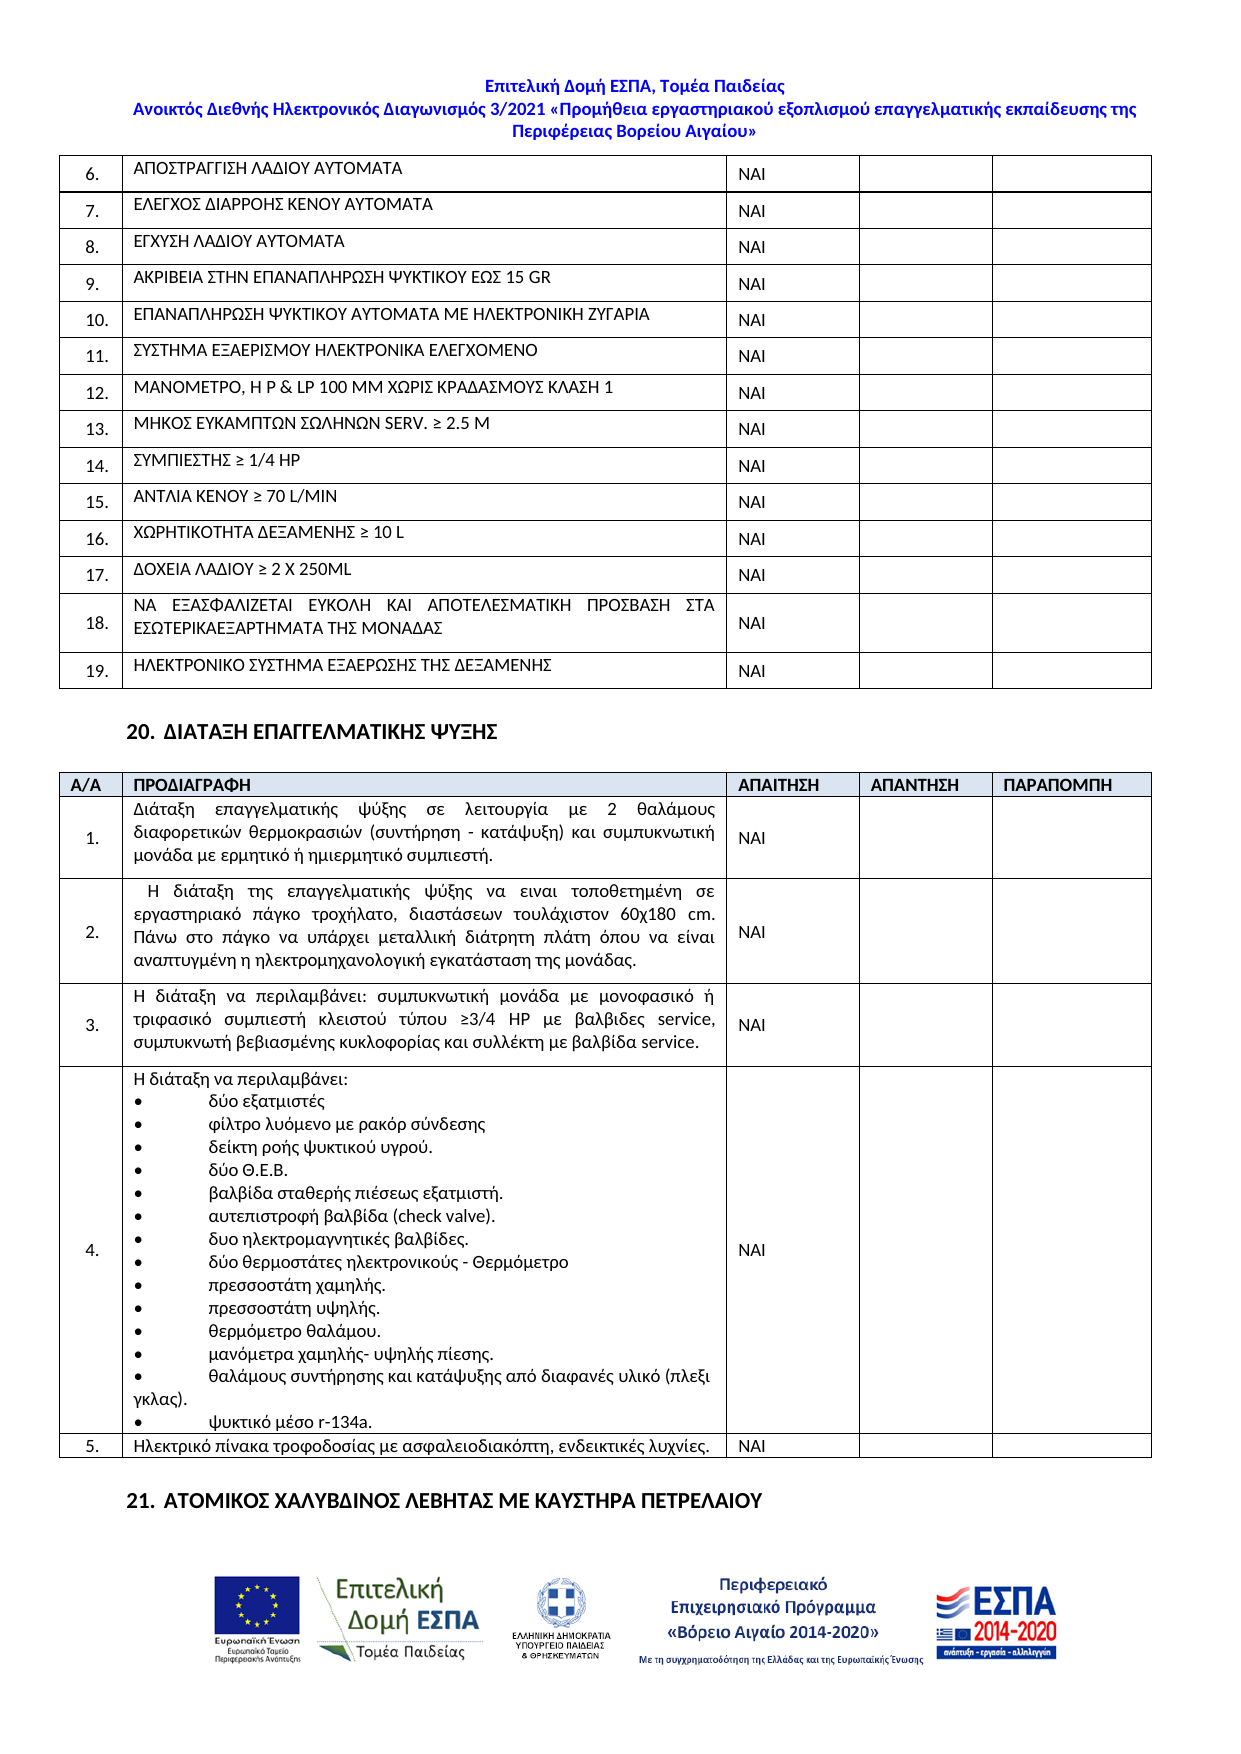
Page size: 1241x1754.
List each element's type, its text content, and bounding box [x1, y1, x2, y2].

table_cell ΝΑΙ [727, 302, 859, 337]
table_cell [993, 797, 1151, 878]
table_cell [60, 653, 122, 688]
table_cell ΝΑΙ [727, 375, 859, 410]
table_cell [860, 797, 992, 878]
table_cell [60, 1067, 122, 1433]
table_cell [860, 594, 992, 652]
table_cell [860, 193, 992, 228]
table_cell [60, 375, 122, 410]
table_header Α/Α [60, 773, 122, 796]
table_cell ΝΑ ΕΞΑΣΦΑΛΙΖΕΤΑΙ ΕΥΚΟΛΗ ΚΑΙ ΑΠΟΤΕΛΕΣΜΑΤΙΚΗ ΠΡΟΣΒΑΣΗ ΣΤΑ ΕΣΩΤΕΡΙΚΑΕΞΑΡΤΗΜΑΤΑ ΤΗΣ ΜΟΝΑΔΑΣ [123, 594, 726, 652]
table_cell [993, 1067, 1151, 1433]
table_cell ΝΑΙ [727, 156, 859, 191]
table_cell ΝΑΙ [727, 984, 859, 1066]
table_cell [860, 984, 992, 1066]
table_cell ΝΑΙ [727, 653, 859, 688]
table_cell [60, 411, 122, 447]
table_cell ΝΑΙ [727, 448, 859, 483]
table_cell [993, 338, 1151, 374]
table_cell [860, 265, 992, 301]
table_cell [993, 193, 1151, 228]
table_cell [60, 448, 122, 483]
table_cell [993, 302, 1151, 337]
table_cell [860, 229, 992, 264]
table_cell ΜΉΚΟΣ ΕΎΚΑΜΠΤΩΝ ΣΩΛΉΝΩΝ SERV. ≥ 2.5 M [123, 411, 726, 447]
table_cell ΔΟΧΕΊΑ ΛΑΔΙΟΎ ≥ 2 X 250ML [123, 557, 726, 592]
table_cell ΝΑΙ [727, 193, 859, 228]
table_cell [60, 338, 122, 374]
table_cell Η διάταξη να περιλαμβάνει: • δύο εξατμιστές • φίλτρο λυόμενο με ρακόρ σύνδεσης • δείκτη ροής ψυκτικού υγρού. • δύο Θ.Ε.Β. • βαλβίδα σταθερής πιέσεως εξατμιστή. • αυτεπιστροφή βαλβίδα (check valve). • δυο ηλεκτρομαγνητικές βαλβίδες. • δύο θερμοστάτες ηλεκτρονικούς - Θερμόμετρο • πρεσσοστάτη χαμηλής. • πρεσσοστάτη υψηλής. • θερμόμετρο θαλάμου. • μανόμετρα χαμηλής- υψηλής πίεσης. • θαλάμους συντήρησης και κατάψυξης από διαφανές υλικό (πλεξι γκλας). • ψυκτικό μέσο r-134a. [123, 1067, 726, 1433]
table_cell ΝΑΙ [727, 1434, 859, 1457]
table_cell ΝΑΙ [727, 521, 859, 556]
table_header ΑΠΑΝΤΗΣΗ [860, 773, 992, 796]
table_header ΑΠΑΙΤΗΣΗ [727, 773, 859, 796]
table_cell ΕΠΑΝΑΠΛΉΡΩΣΗ ΨΥΚΤΙΚΟΎ ΑΥΤΟΜΑΤΑ ΜΕ ΗΛΕΚΤΡΟΝΙΚΗ ΖΥΓΑΡΙΑ [123, 302, 726, 337]
table_cell [993, 265, 1151, 301]
table_cell [993, 594, 1151, 652]
table_cell [60, 229, 122, 264]
table_cell [860, 1067, 992, 1433]
table_cell [60, 302, 122, 337]
table_cell [60, 594, 122, 652]
table_cell ΝΑΙ [727, 338, 859, 374]
table_cell [860, 879, 992, 983]
table_cell [60, 557, 122, 592]
table_cell Η διάταξη της επαγγελματικής ψύξης να ειναι τοποθετημένη σε εργαστηριακό πάγκο τροχήλατο, διαστάσεων τουλάχιστον 60χ180 cm. Πάνω στο πάγκο να υπάρχει μεταλλική διάτρητη πλάτη όπου να είναι αναπτυγμένη η ηλεκτρομηχανολογική εγκατάσταση της μονάδας. [123, 879, 726, 983]
table_cell [860, 653, 992, 688]
table_cell [860, 338, 992, 374]
picture [202, 1563, 1067, 1681]
list ΔΙΑΤΑΞΗ ΕΠΑΓΓΕΛΜΑΤΙΚΗΣ ΨΥΞΗΣ [126, 717, 1181, 745]
table_cell [860, 411, 992, 447]
table_cell [60, 265, 122, 301]
table_cell ΑΝΤΛΙΑ ΚΕΝΟΥ ≥ 70 L/MIN [123, 484, 726, 519]
table_cell ΝΑΙ [727, 484, 859, 519]
table_cell [860, 521, 992, 556]
table_cell ΈΓΧΥΣΗ ΛΑΔΙΟΎ ΑΥΤΟΜΑΤΑ [123, 229, 726, 264]
list ΑΤΟΜΙKΟΣ ΧΑΛΥΒΔΙΝΟΣ ΛΕΒΗΤΑΣ ΜΕ ΚΑΥΣΤΗΡΑ ΠΕΤΡΕΛΑΙΟΥ [126, 1486, 1181, 1514]
table_cell [993, 557, 1151, 592]
table_cell [993, 375, 1151, 410]
table_header ΠΑΡΑΠΟΜΠΗ [993, 773, 1151, 796]
table_cell [860, 484, 992, 519]
table_cell ΈΛΕΓΧΟΣ ΔΙΑΡΡΟΉΣ ΚΕΝΟΎ ΑΥΤΟΜΑΤΑ [123, 193, 726, 228]
table_cell ΝΑΙ [727, 879, 859, 983]
table_cell [993, 984, 1151, 1066]
table_cell [993, 1434, 1151, 1457]
table_cell ΗΛΕΚΤΡΟΝΙΚΟ ΣΥΣΤΗΜΑ ΕΞΑΕΡΩΣΗΣ ΤΗΣ ΔΕΞΑΜΕΝΗΣ [123, 653, 726, 688]
table_cell [860, 1434, 992, 1457]
table_cell [60, 879, 122, 983]
table_cell [993, 448, 1151, 483]
table_cell [60, 984, 122, 1066]
table_cell [860, 448, 992, 483]
table_cell [860, 302, 992, 337]
table_cell Διάταξη επαγγελματικής ψύξης σε λειτουργία με 2 θαλάμους διαφορετικών θερμοκρασιών (συντήρηση - κατάψυξη) και συμπυκνωτική μονάδα με ερμητικό ή ημιερμητικό συμπιεστή. [123, 797, 726, 878]
table_cell [860, 156, 992, 191]
table_cell [993, 484, 1151, 519]
table_cell [993, 411, 1151, 447]
table_cell ΝΑΙ [727, 265, 859, 301]
table_cell Ηλεκτρικό πίνακα τροφοδοσίας με ασφαλειοδιακόπτη, ενδεικτικές λυχνίες. [123, 1434, 726, 1457]
table_cell ΝΑΙ [727, 797, 859, 878]
table_cell ΝΑΙ [727, 557, 859, 592]
table_cell [993, 879, 1151, 983]
table_cell ΝΑΙ [727, 1067, 859, 1433]
table_cell [993, 521, 1151, 556]
table_cell ΝΑΙ [727, 594, 859, 652]
table_cell [860, 557, 992, 592]
table_cell ΣΥΣΤΗΜΑ ΕΞΑΕΡΙΣΜΟΥ ΗΛΕΚΤΡΟΝΙΚΑ ΕΛΕΓΧΌΜΕΝΟ [123, 338, 726, 374]
table_header ΠΡΟΔΙΑΓΡΑΦΗ [123, 773, 726, 796]
table_cell ΑΠΟΣΤΡΆΓΓΙΣΗ ΛΑΔΙΟΎ ΑΥΤΟΜΑΤΑ [123, 156, 726, 191]
table_cell [60, 1434, 122, 1457]
table_cell [60, 156, 122, 191]
table_cell [60, 797, 122, 878]
table_cell ΝΑΙ [727, 229, 859, 264]
table_cell [860, 375, 992, 410]
table_cell Η διάταξη να περιλαμβάνει: συμπυκνωτική μονάδα με μονοφασικό ή τριφασικό συμπιεστή κλειστού τύπου ≥3/4 HP με βαλβιδες service, συμπυκνωτή βεβιασμένης κυκλοφορίας και συλλέκτη με βαλβίδα service. [123, 984, 726, 1066]
table_cell ΧΩΡΗΤΙΚΟΤΗΤΑ ΔΕΞΑΜΕΝΗΣ ≥ 10 L [123, 521, 726, 556]
table_cell ΣΥΜΠΙΕΣΤΉΣ ≥ 1/4 HP [123, 448, 726, 483]
table_cell [993, 229, 1151, 264]
table_cell ΜΑΝΌΜΕΤΡΟ, H P & LP 100 MM ΧΩΡΙΣ ΚΡΑΔΑΣΜΟΥΣ ΚΛΑΣΗ 1 [123, 375, 726, 410]
table_cell [60, 521, 122, 556]
table_cell [60, 193, 122, 228]
table_cell ΝΑΙ [727, 411, 859, 447]
table_cell [993, 653, 1151, 688]
table_cell [993, 156, 1151, 191]
table_cell ΑΚΡΊΒΕΙΑ ΣΤΗΝ ΕΠΑΝΑΠΛΉΡΩΣΗ ΨΥΚΤΙΚΟΎ ΕΩΣ 15 GR [123, 265, 726, 301]
table_cell [60, 484, 122, 519]
